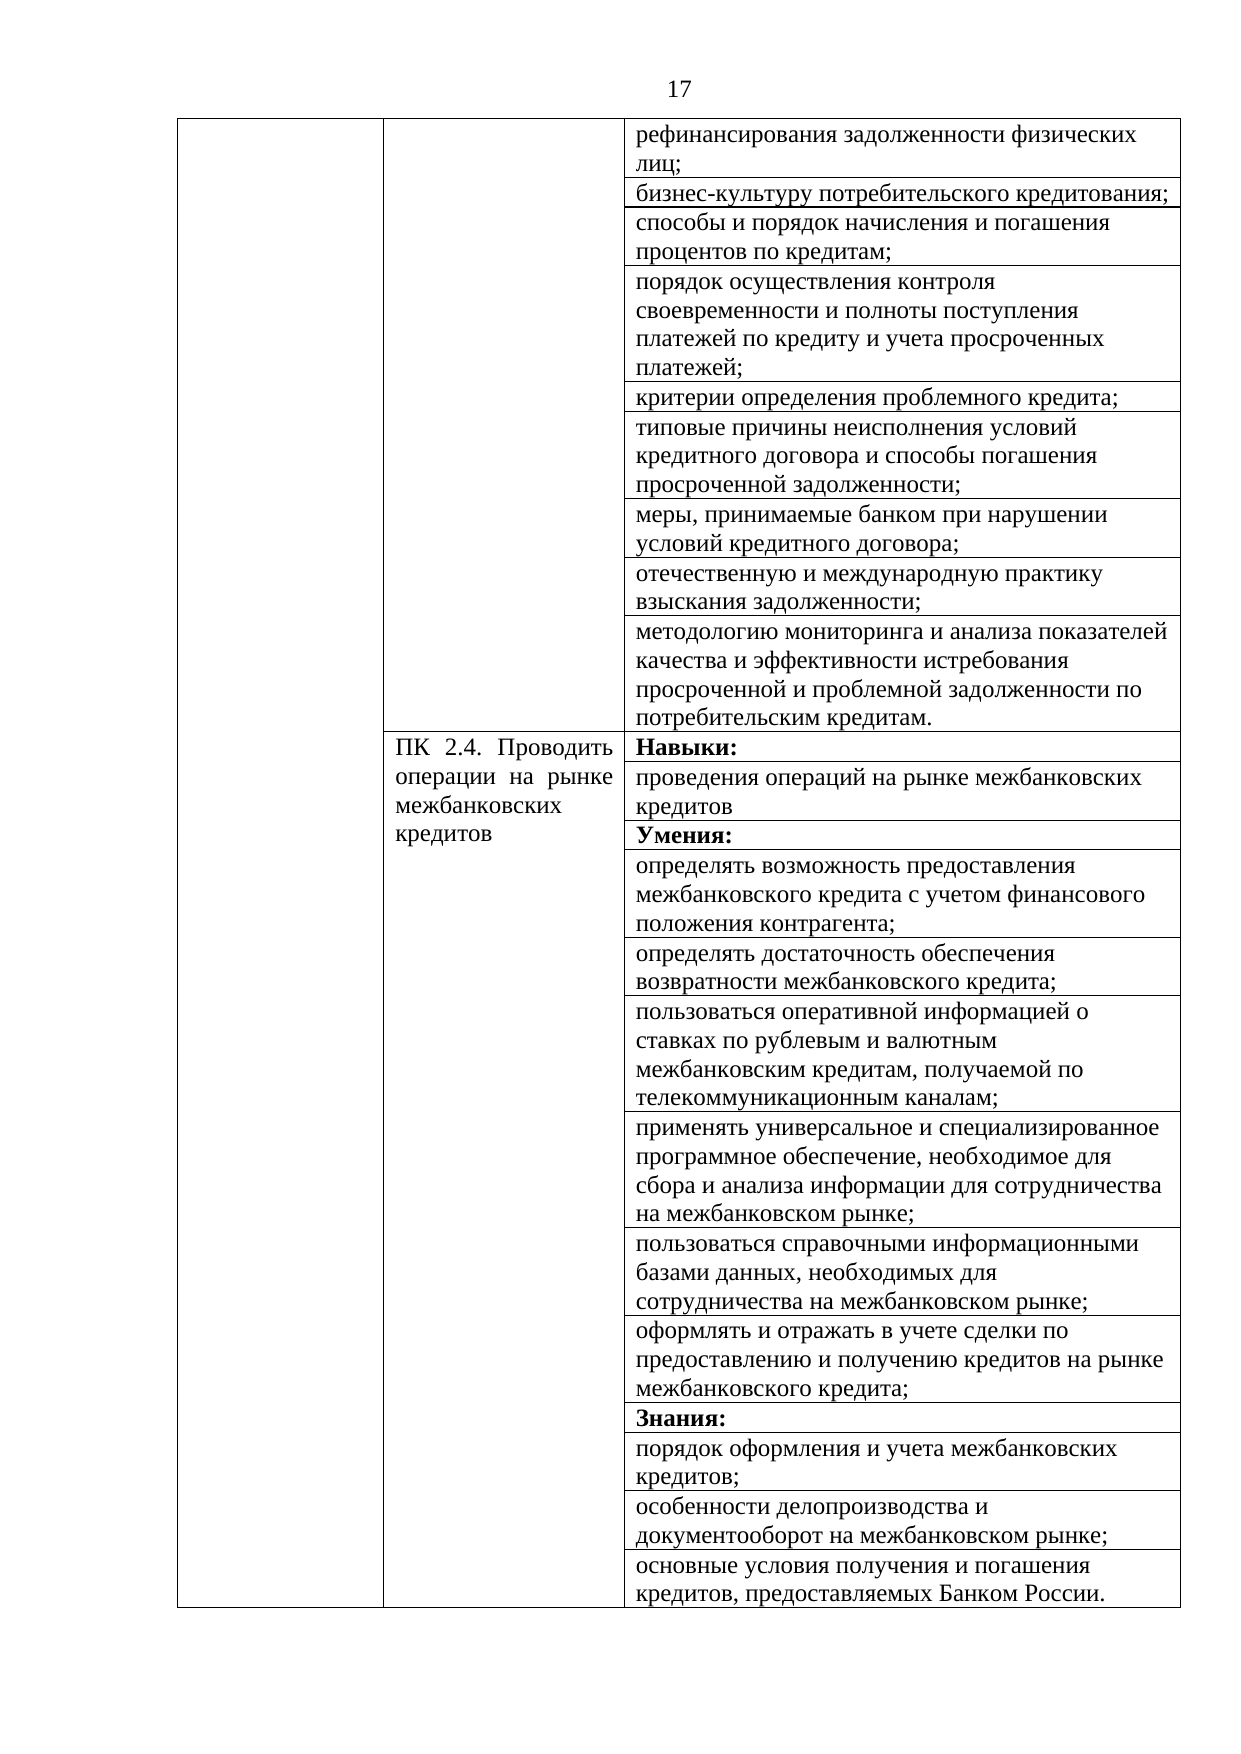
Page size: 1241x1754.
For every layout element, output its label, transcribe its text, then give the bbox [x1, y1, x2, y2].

table_cell способы и порядок начисления и погашения процентов по кредитам; [625, 208, 1180, 265]
table_cell пользоваться оперативной информацией о ставках по рублевым и валютным межбанковским кредитам, получаемой по телекоммуникационным каналам; [625, 996, 1180, 1111]
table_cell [625, 119, 1180, 177]
table_cell оформлять и отражать в учете сделки по предоставлению и получению кредитов на рынке межбанковского кредита; [625, 1316, 1180, 1402]
table_cell критерии определения проблемного кредита; [625, 382, 1180, 411]
table_cell особенности делопроизводства и документооборот на межбанковском рынке; [625, 1491, 1180, 1549]
table_cell применять универсальное и специализированное программное обеспечение, необходимое для сбора и анализа информации для сотрудничества на межбанковском рынке; [625, 1112, 1180, 1227]
table_cell типовые причины неисполнения условий кредитного договора и способы погашения просроченной задолженности; [625, 412, 1180, 498]
table_cell проведения операций на рынке межбанковских кредитов [625, 762, 1180, 819]
table_cell Умения: [625, 821, 1180, 849]
table_cell меры, принимаемые банком при нарушении условий кредитного договора; [625, 499, 1180, 557]
table_cell определять достаточность обеспечения возвратности межбанковского кредита; [625, 938, 1180, 995]
table_cell порядок осуществления контроля своевременности и полноты поступления платежей по кредиту и учета просроченных платежей; [625, 266, 1180, 381]
table_cell порядок оформления и учета межбанковских кредитов; [625, 1433, 1180, 1490]
table_cell Навыки: [625, 732, 1180, 761]
table_cell Знания: [625, 1403, 1180, 1432]
table_cell основные условия получения и погашения кредитов, предоставляемых Банком России. [625, 1550, 1180, 1607]
table_cell отечественную и международную практику взыскания задолженности; [625, 558, 1180, 615]
table_cell пользоваться справочными информационными базами данных, необходимых для сотрудничества на межбанковском рынке; [625, 1228, 1180, 1314]
table_cell бизнес-культуру потребительского кредитования; [625, 178, 1180, 206]
table_cell методологию мониторинга и анализа показателей качества и эффективности истребования просроченной и проблемной задолженности по потребительским кредитам. [625, 616, 1180, 731]
table_cell ПК 2.4. Проводить операции на рынке межбанковских кредитов [384, 732, 624, 1607]
table_cell определять возможность предоставления межбанковского кредита с учетом финансового положения контрагента; [625, 850, 1180, 937]
